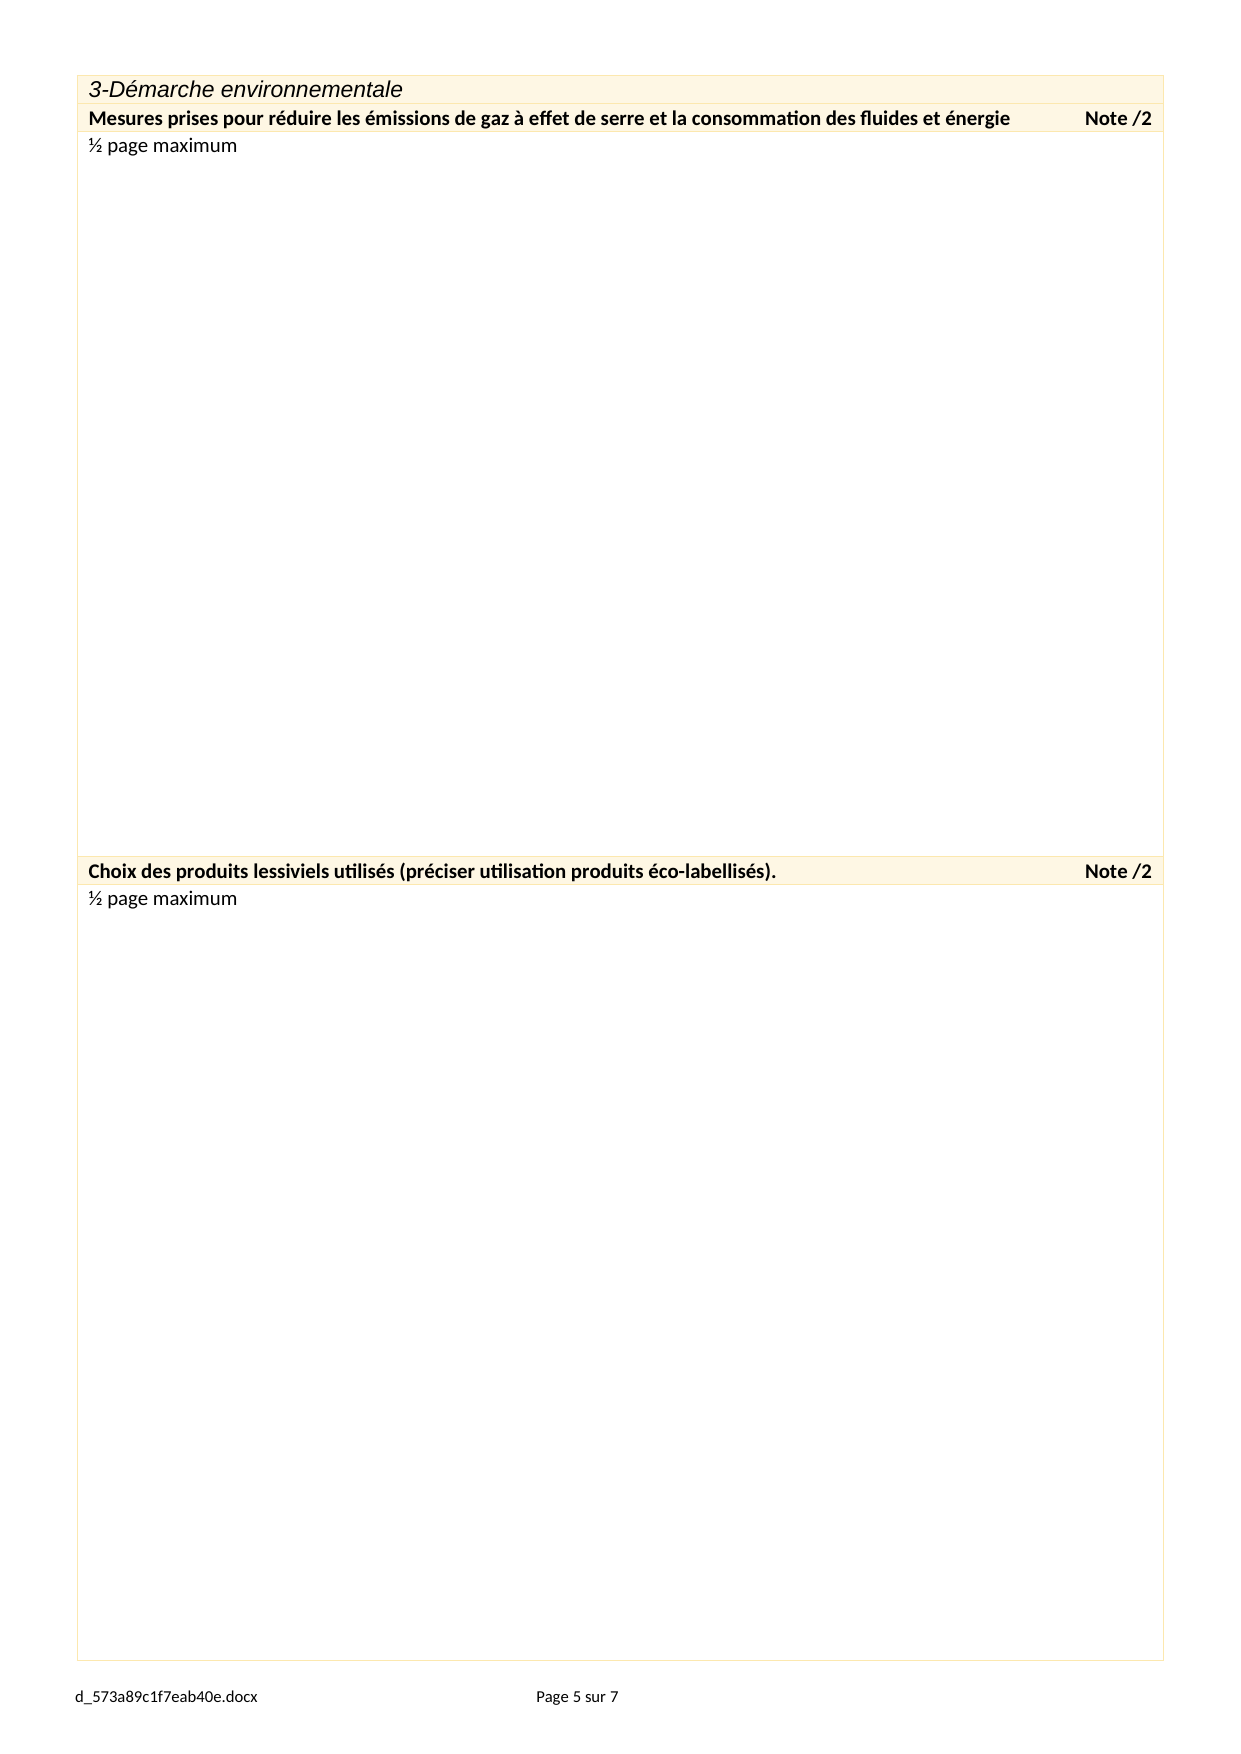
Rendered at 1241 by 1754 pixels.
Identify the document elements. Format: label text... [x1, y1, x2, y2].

table_cell ½ page maximum [78, 885, 1163, 1660]
table_cell Choix des produits lessiviels utilisés (préciser utilisation produits éco-labellisés). Note /2 [78, 857, 1163, 884]
table_cell Mesures prises pour réduire les émissions de gaz à effet de serre et la consommation des fluides et énergie Note /2 [78, 104, 1163, 131]
table_cell 3-Démarche environnementale [78, 76, 1163, 103]
table_cell ½ page maximum [78, 132, 1163, 856]
